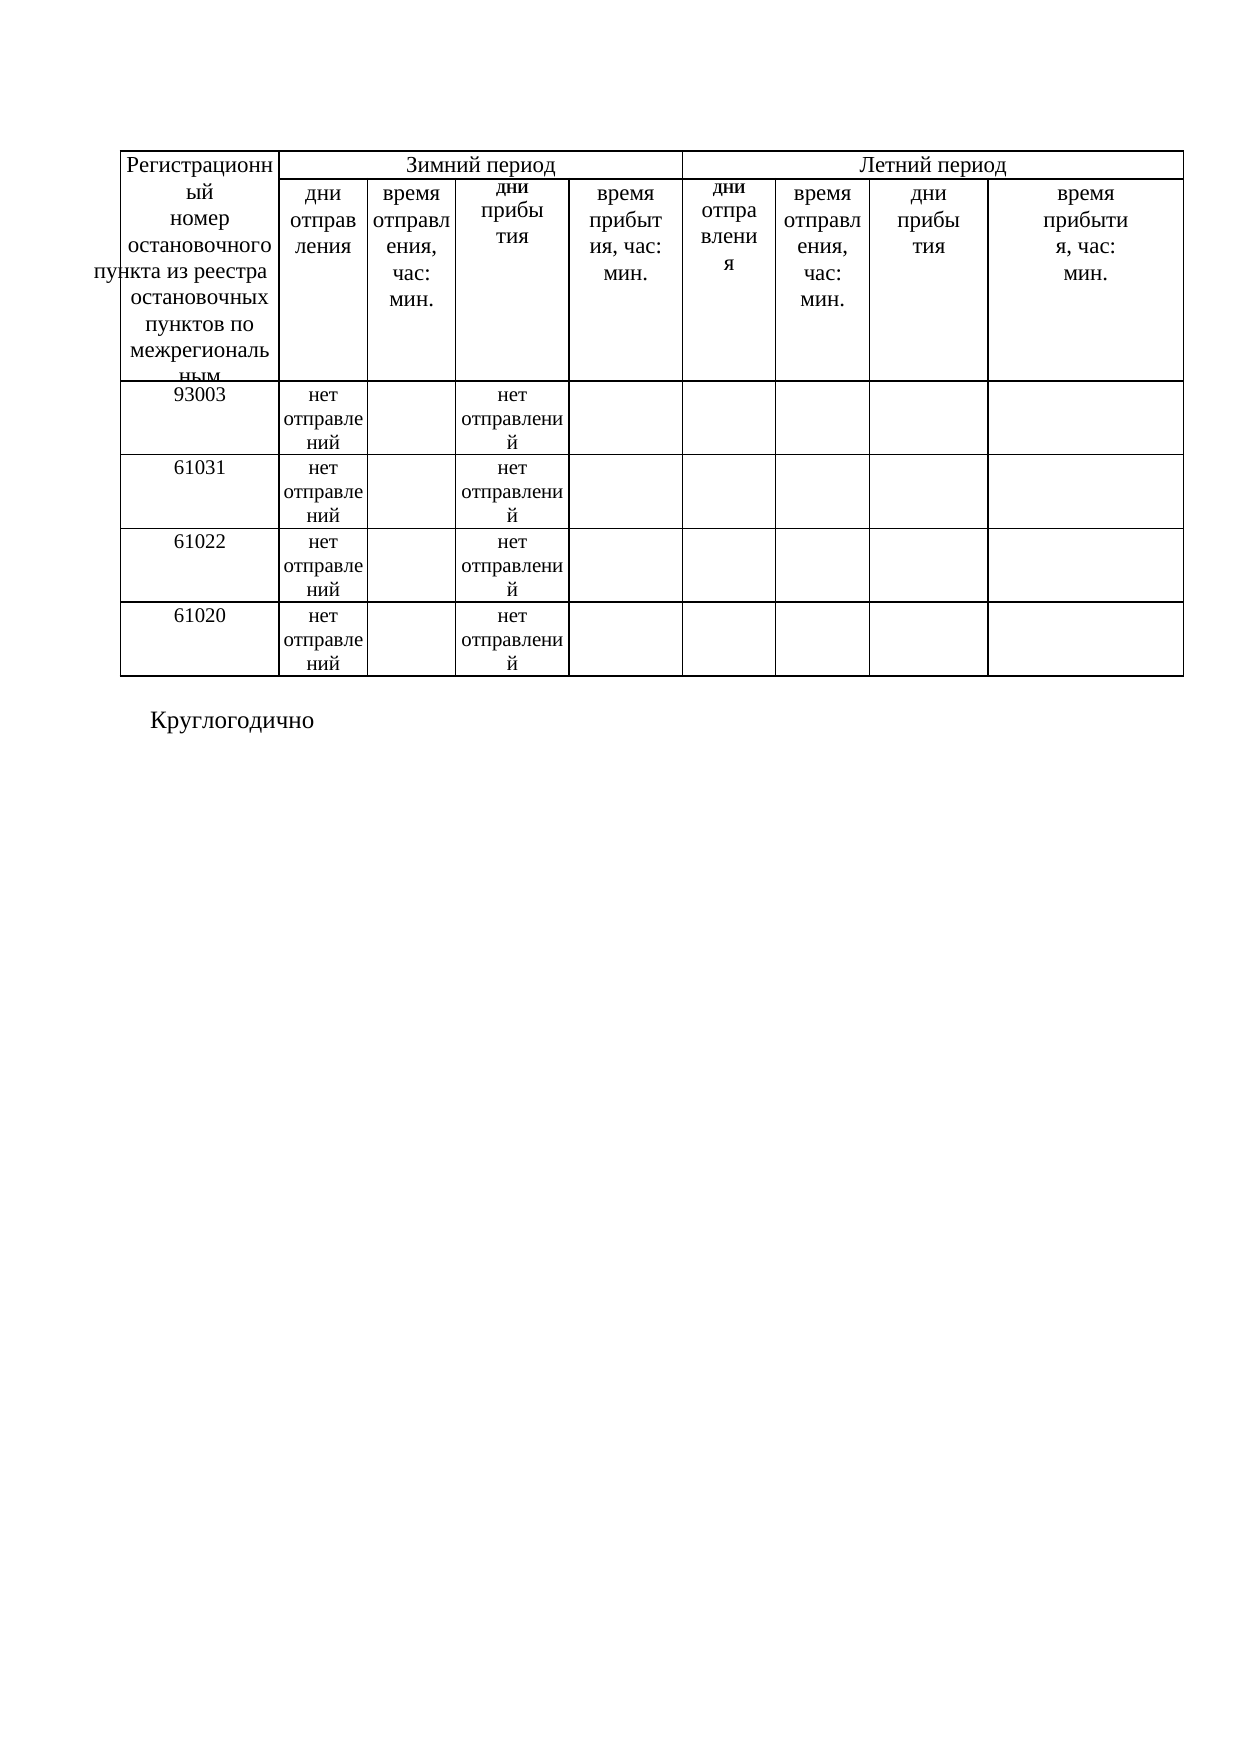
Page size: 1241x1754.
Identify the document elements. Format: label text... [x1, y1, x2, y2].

table_cell [368, 382, 455, 454]
table_cell [368, 603, 455, 675]
text Круглогодично [150, 705, 1090, 734]
table_cell [683, 382, 775, 454]
table_cell дни прибы тия [870, 180, 987, 380]
table_cell [776, 382, 869, 454]
table_cell 93003 [121, 382, 278, 454]
table_cell дни отправ ления [280, 180, 367, 380]
table_cell нет отправлений [280, 529, 367, 601]
table_cell время прибыт ия, час: мин. [570, 180, 682, 380]
table_cell ДНИ прибы тия [456, 180, 568, 380]
table_cell ДНИ отпра влени я [683, 180, 775, 380]
table_cell время прибыти я, час: мин. [989, 180, 1183, 380]
table_cell нет отправлений [456, 603, 568, 675]
table_cell [368, 529, 455, 601]
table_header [121, 152, 278, 380]
table_cell [570, 529, 682, 601]
table_cell 61031 [121, 455, 278, 527]
table_cell [870, 603, 987, 675]
table_cell 61022 [121, 529, 278, 601]
table_cell [989, 455, 1183, 527]
table_cell [570, 382, 682, 454]
table_header Летний период [683, 152, 1183, 178]
table_cell нет отправлений [280, 603, 367, 675]
table_cell [870, 529, 987, 601]
table_cell [989, 603, 1183, 675]
table_cell нет отправлений [280, 455, 367, 527]
table_cell [870, 382, 987, 454]
table_cell [683, 529, 775, 601]
table_cell 61020 [121, 603, 278, 675]
table_cell время отправл ения, час: мин. [368, 180, 455, 380]
table_cell [570, 603, 682, 675]
table_cell нет отправлений [456, 529, 568, 601]
table_cell [368, 455, 455, 527]
table_cell [776, 529, 869, 601]
table_cell [989, 382, 1183, 454]
table_cell нет отправлений [280, 382, 367, 454]
table_cell нет отправлений [456, 382, 568, 454]
table_cell [870, 455, 987, 527]
table_cell [776, 603, 869, 675]
table_cell нет отправлений [456, 455, 568, 527]
table_cell [989, 529, 1183, 601]
table_cell [683, 603, 775, 675]
table_header Зимний период [280, 152, 682, 178]
table_cell время отправл ения, час: мин. [776, 180, 869, 380]
table_cell [776, 455, 869, 527]
table_cell [683, 455, 775, 527]
table_cell [570, 455, 682, 527]
